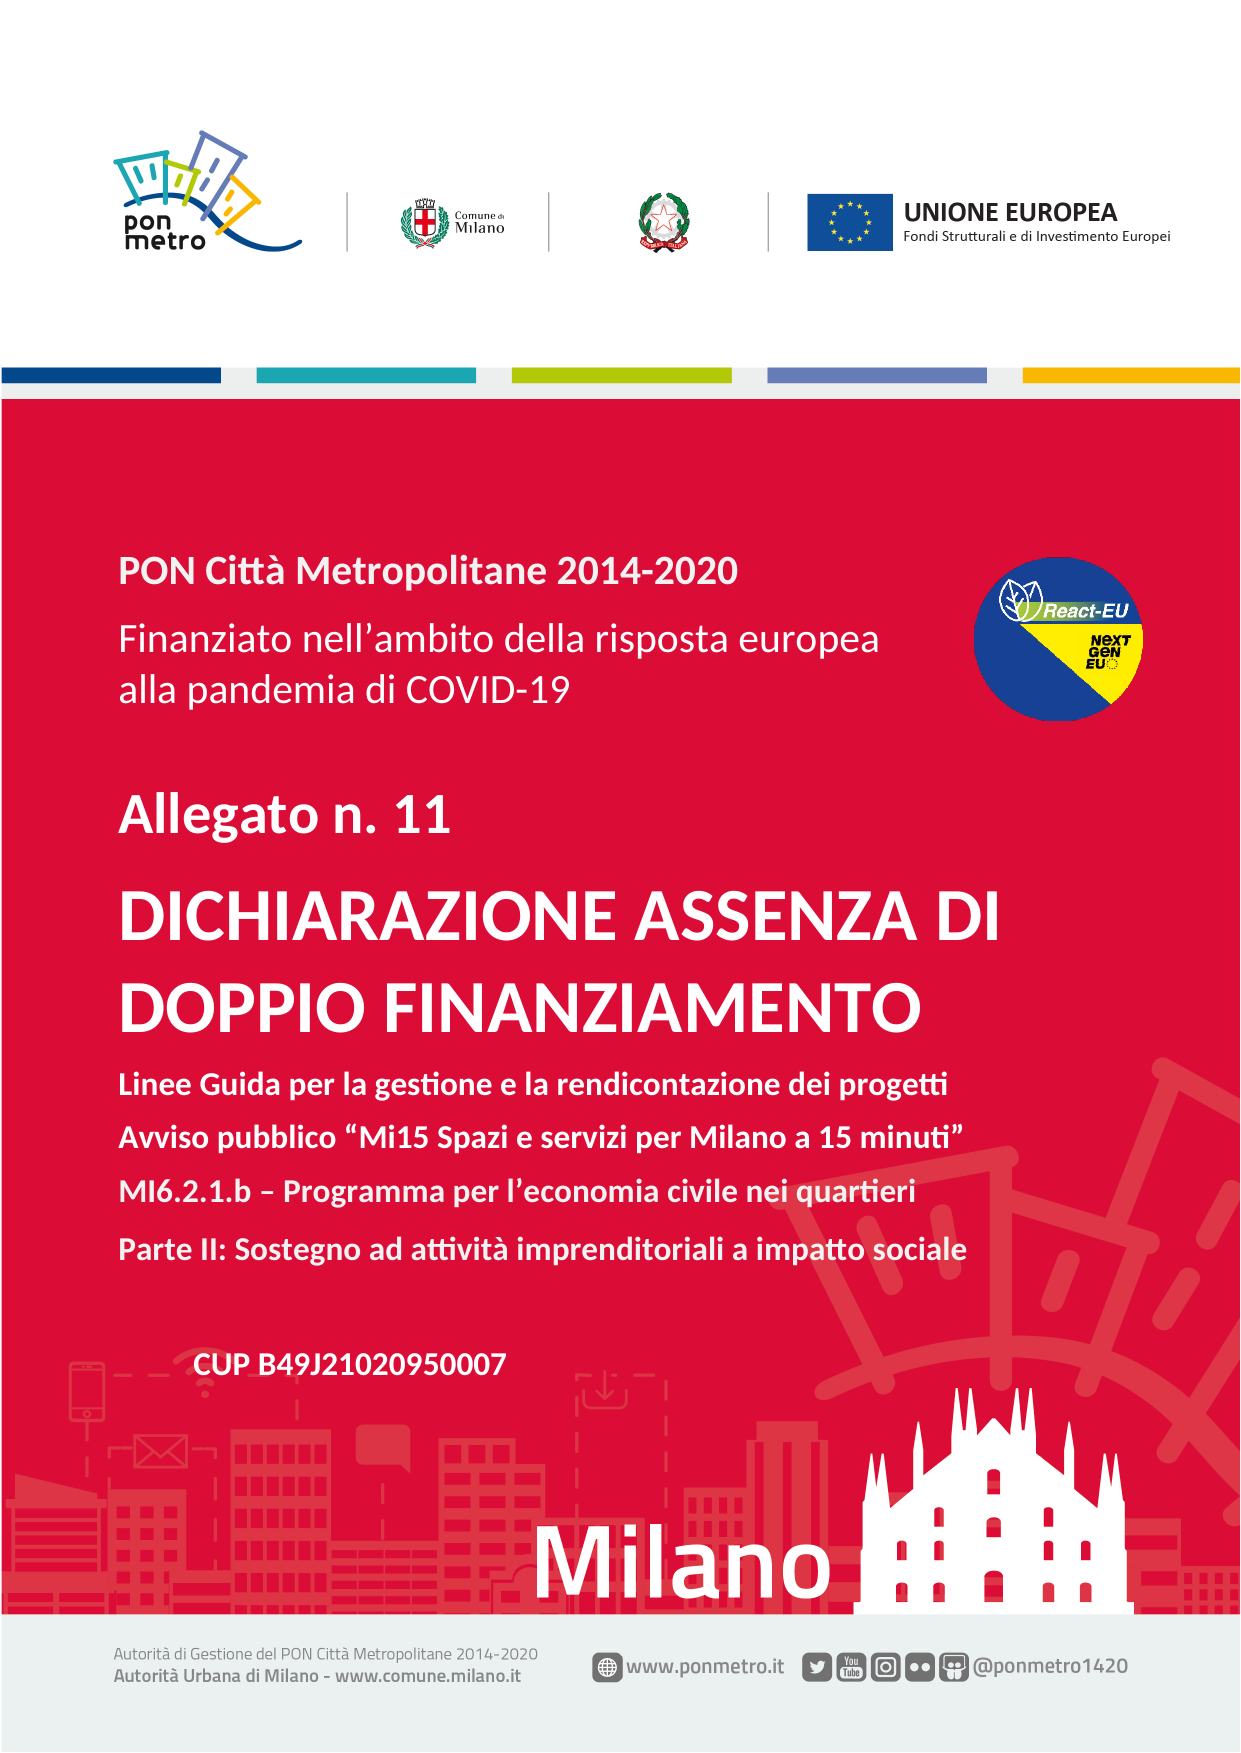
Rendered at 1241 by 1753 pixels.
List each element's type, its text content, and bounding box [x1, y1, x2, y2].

text Avviso pubblico “Mi15 Spazi e servizi per Milano a 15 minuti” [118, 1117, 1122, 1157]
text Allegato n. 11 [118, 777, 1122, 848]
text alla pandemia di COVID-19 [118, 663, 962, 714]
text Linee Guida per la gestione e la rendicontazione dei progetti [118, 1063, 1122, 1104]
text MI6.2.1.b – Programma per l’economia civile nei quartieri [118, 1170, 1122, 1211]
text Parte II: Sostegno ad attività imprenditoriali a impatto sociale [118, 1227, 1122, 1268]
text CUP B49J21020950007 [193, 1343, 1122, 1384]
picture [1, 0, 1241, 1752]
text Finanziato nell’ambito della risposta europea [118, 612, 962, 663]
text DICHIARAZIONE ASSENZA DI DOPPIO FINANZIAMENTO [118, 868, 1122, 1051]
text PON Città Metropolitane 2014-2020 [118, 544, 962, 595]
